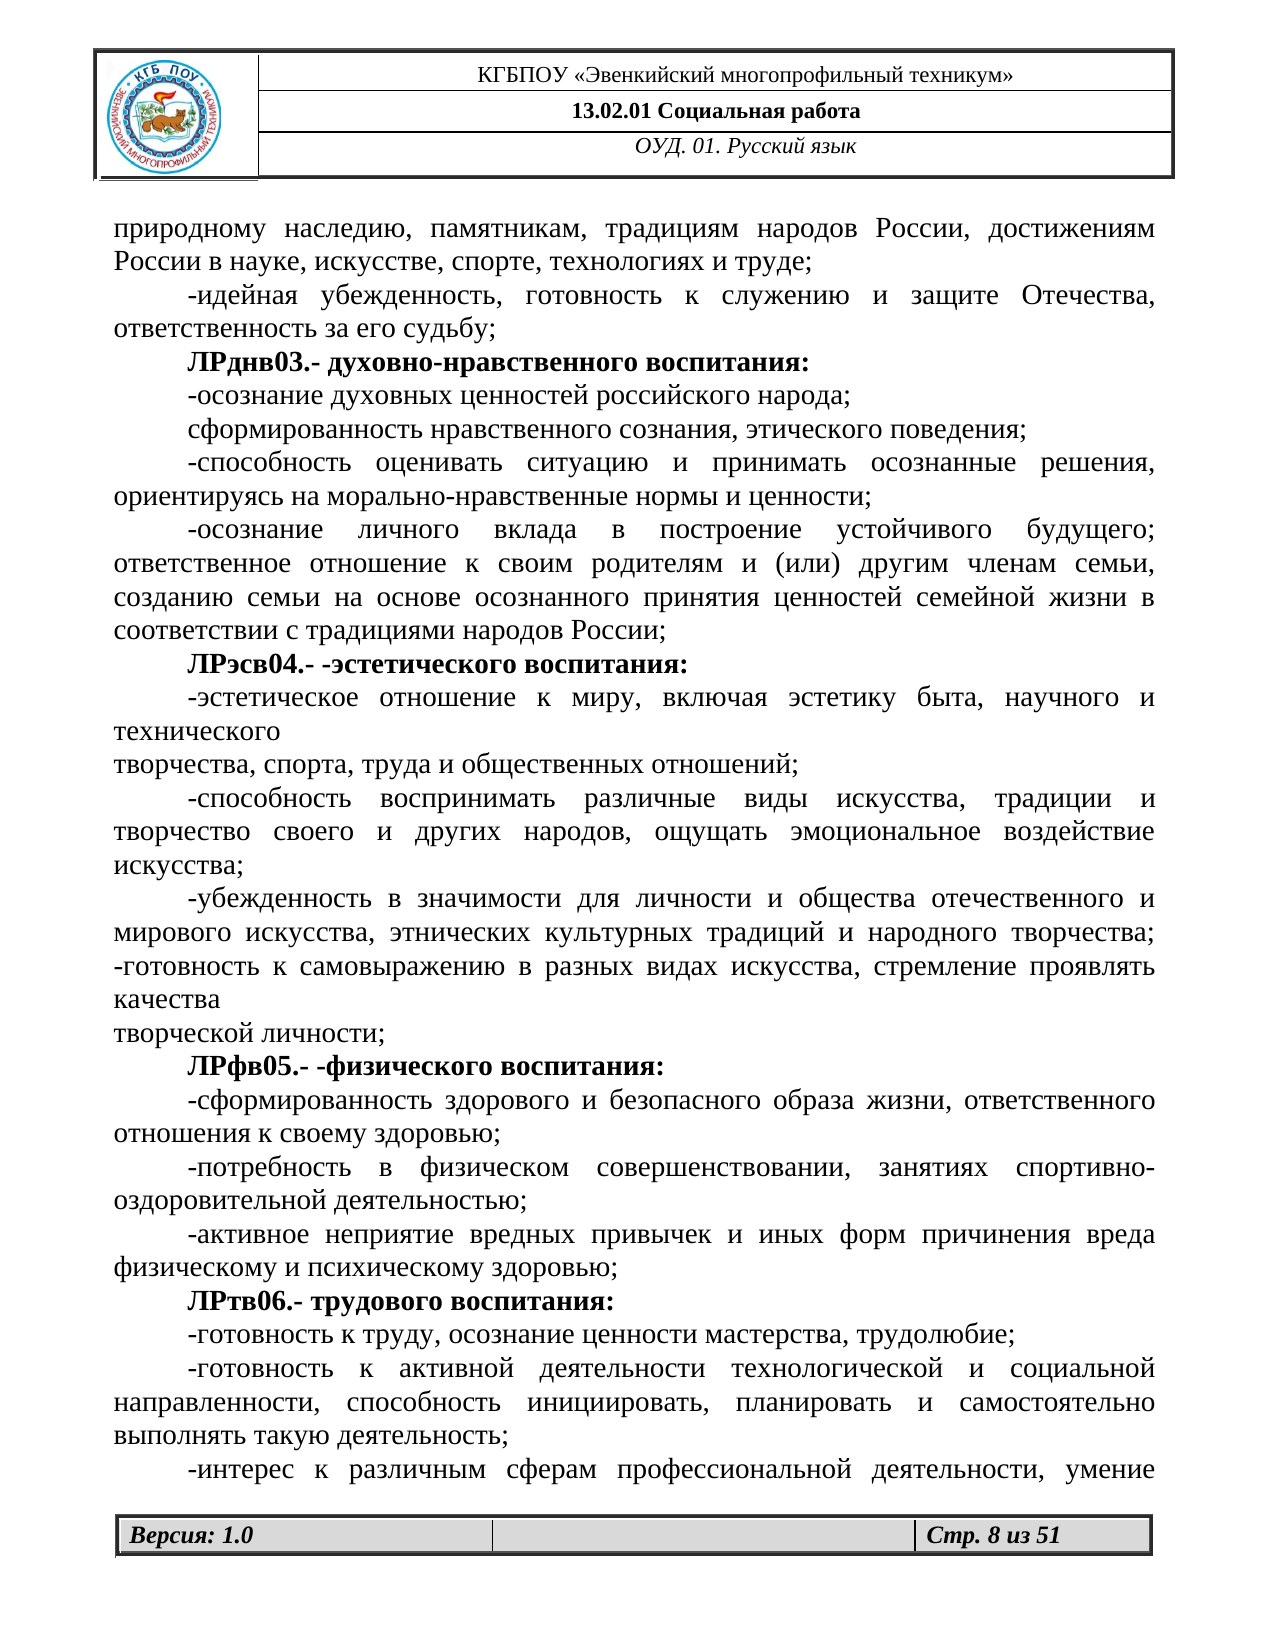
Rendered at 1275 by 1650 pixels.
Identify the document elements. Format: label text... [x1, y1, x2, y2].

text -осознание личного вклада в построение устойчивого будущего; ответственное отношение к своим родителям и (или) другим членам семьи, созданию семьи на основе осознанного принятия ценностей семейной жизни в соответствии с традициями народов России; [113, 512, 1156, 646]
text -осознание духовных ценностей российского народа; [113, 377, 1156, 411]
text -убежденность в значимости для личности и общества отечественного и мирового искусства, этнических культурных традиций и народного творчества; -готовность к самовыражению в разных видах искусства, стремление проявлять качества творческой личности; [113, 881, 1156, 1048]
text -активное неприятие вредных привычек и иных форм причинения вреда физическому и психическому здоровью; [113, 1216, 1156, 1283]
picture [107, 60, 222, 175]
text ЛРэсв04.- -эстетического воспитания: [113, 646, 1156, 679]
text -идейная убежденность, готовность к служению и защите Отечества, ответственность за его судьбу; [113, 277, 1156, 344]
text -способность воспринимать различные виды искусства, традиции и творчество своего и других народов, ощущать эмоциональное воздействие искусства; [113, 780, 1156, 881]
text -способность оценивать ситуацию и принимать осознанные решения, ориентируясь на морально-нравственные нормы и ценности; [113, 444, 1156, 512]
text ЛРднв03.- духовно-нравственного воспитания: [113, 344, 1156, 377]
text -эстетическое отношение к миру, включая эстетику быта, научного и технического творчества, спорта, труда и общественных отношений; [113, 679, 1156, 780]
text -готовность к активной деятельности технологической и социальной направленности, способность инициировать, планировать и самостоятельно выполнять такую деятельность; [113, 1350, 1156, 1451]
text -сформированность здорового и безопасного образа жизни, ответственного отношения к своему здоровью; [113, 1082, 1156, 1149]
text ЛРтв06.- трудового воспитания: [113, 1283, 1156, 1317]
text -готовность к труду, осознание ценности мастерства, трудолюбие; [113, 1317, 1156, 1350]
text сформированность нравственного сознания, этического поведения; [113, 411, 1156, 444]
text -потребность в физическом совершенствовании, занятиях спортивно-оздоровительной деятельностью; [113, 1149, 1156, 1216]
text ЛРфв05.- -физического воспитания: [113, 1048, 1156, 1082]
